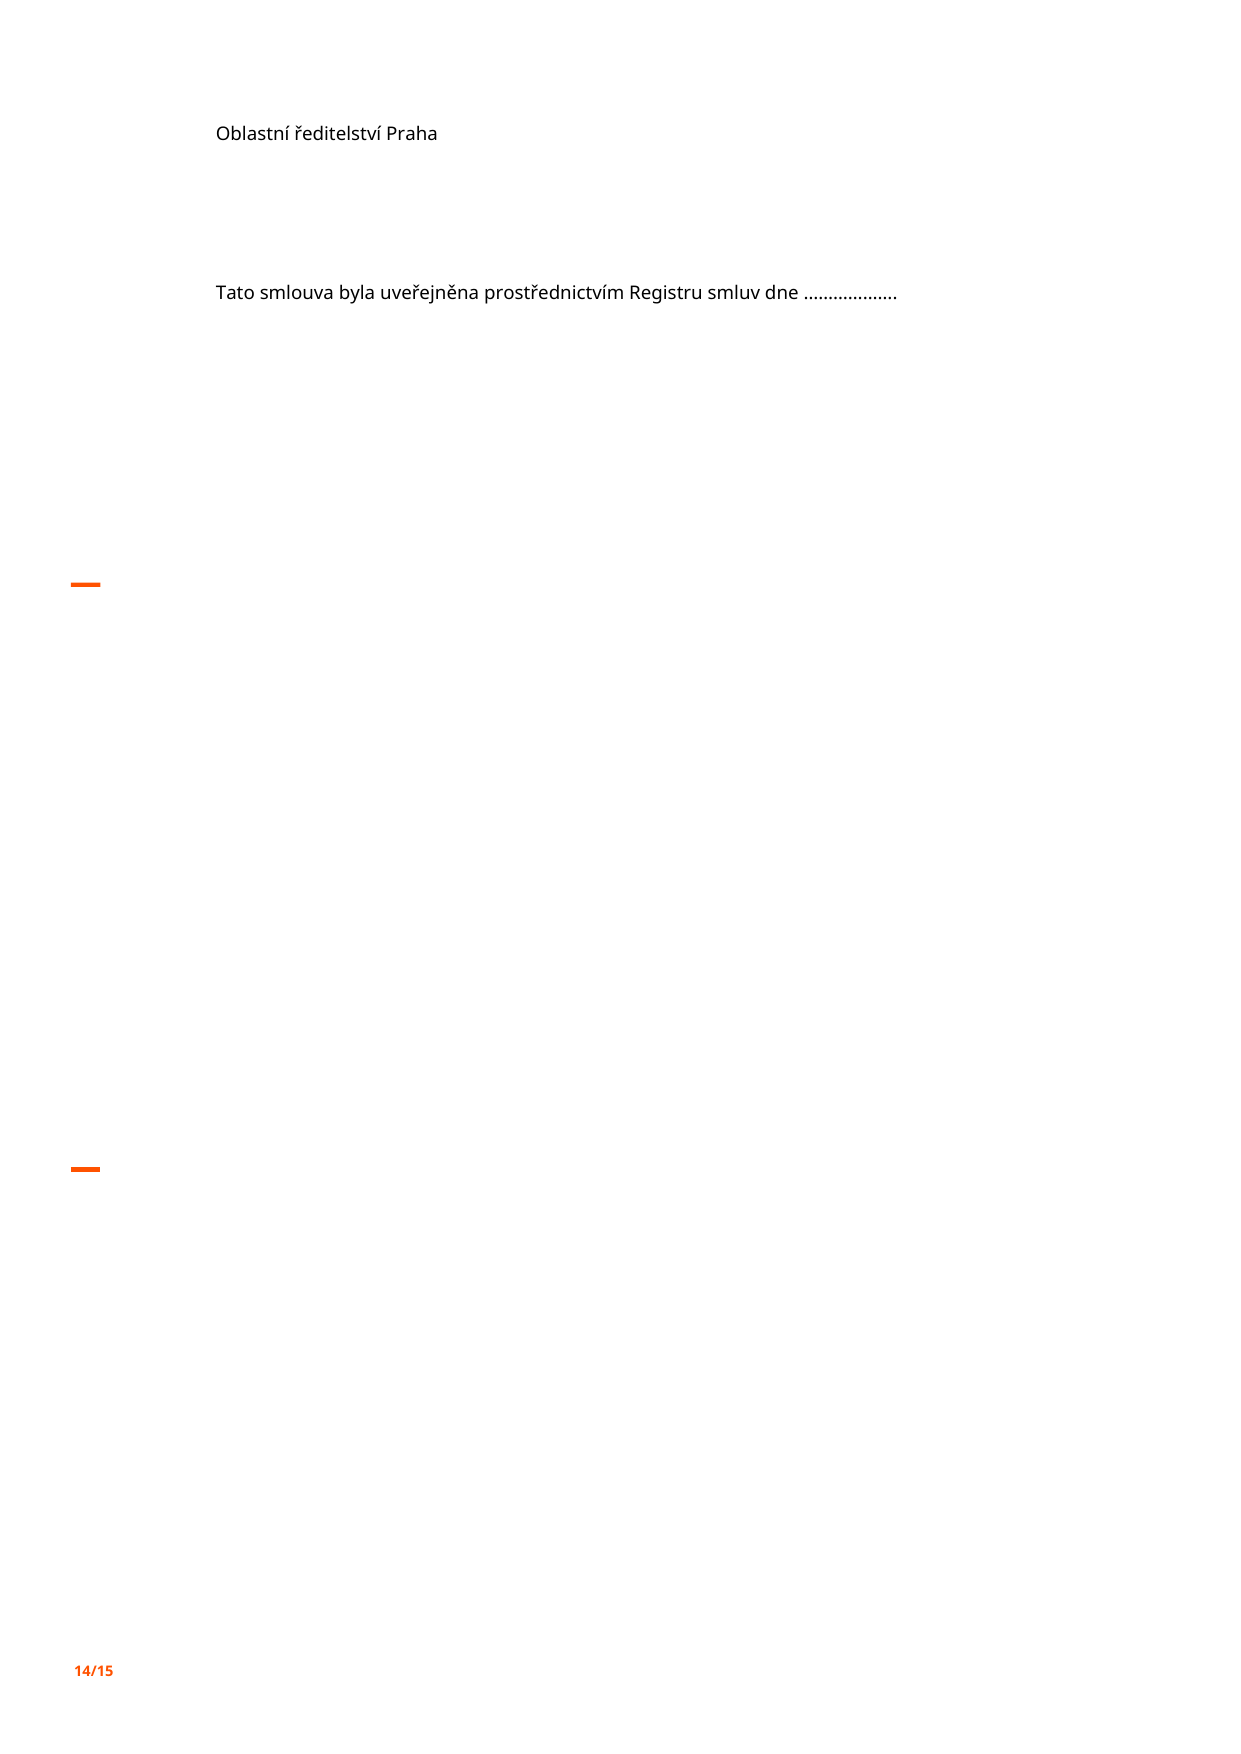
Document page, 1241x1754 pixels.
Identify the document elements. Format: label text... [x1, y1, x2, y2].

text Tato smlouva byla uveřejněna prostřednictvím Registru smluv dne ………………. [216, 280, 1122, 305]
text Oblastní ředitelství Praha [216, 121, 1122, 146]
